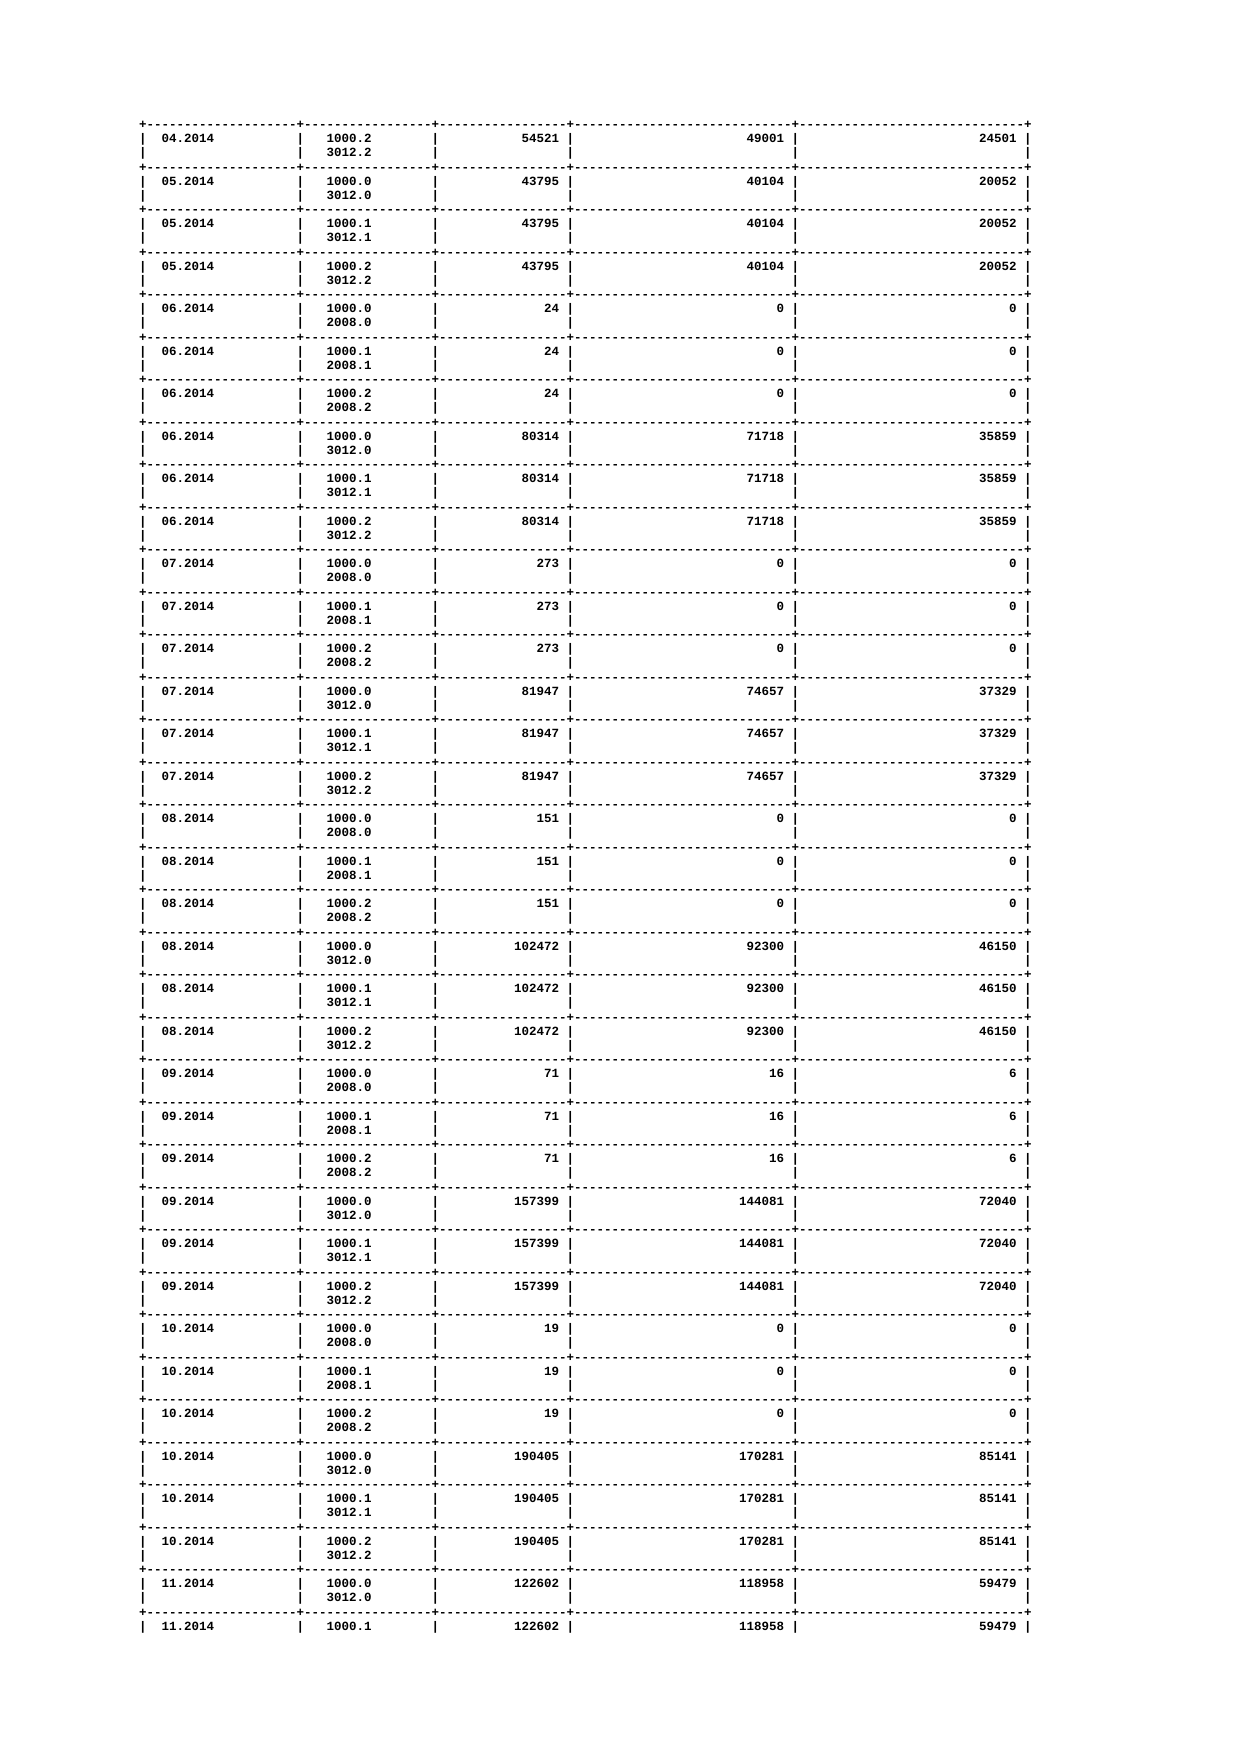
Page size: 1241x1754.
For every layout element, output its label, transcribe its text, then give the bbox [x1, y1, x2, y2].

text | | 2008.0 | | | | [139, 1081, 1101, 1096]
text +--------------------+-----------------+-----------------+-----------------------------+------------------------------+ [139, 373, 1101, 387]
text +--------------------+-----------------+-----------------+-----------------------------+------------------------------+ [139, 416, 1101, 430]
text | 07.2014 | 1000.1 | 273 | 0 | 0 | [139, 600, 1101, 614]
text | 09.2014 | 1000.0 | 157399 | 144081 | 72040 | [139, 1195, 1101, 1209]
text | | 3012.0 | | | | [139, 1464, 1101, 1478]
text | | 2008.1 | | | | [139, 359, 1101, 373]
text +--------------------+-----------------+-----------------+-----------------------------+------------------------------+ [139, 926, 1101, 940]
text | 08.2014 | 1000.0 | 151 | 0 | 0 | [139, 812, 1101, 826]
text | 09.2014 | 1000.0 | 71 | 16 | 6 | [139, 1067, 1101, 1081]
text | | 3012.0 | | | | [139, 699, 1101, 713]
text +--------------------+-----------------+-----------------+-----------------------------+------------------------------+ [139, 288, 1101, 302]
text | | 2008.2 | | | | [139, 656, 1101, 671]
text +--------------------+-----------------+-----------------+-----------------------------+------------------------------+ [139, 1011, 1101, 1025]
text | | 2008.1 | | | | [139, 614, 1101, 628]
text | | 2008.2 | | | | [139, 1421, 1101, 1436]
text +--------------------+-----------------+-----------------+-----------------------------+------------------------------+ [139, 1053, 1101, 1067]
text +--------------------+-----------------+-----------------+-----------------------------+------------------------------+ [139, 1393, 1101, 1407]
text +--------------------+-----------------+-----------------+-----------------------------+------------------------------+ [139, 1563, 1101, 1577]
text | 09.2014 | 1000.2 | 71 | 16 | 6 | [139, 1152, 1101, 1166]
text | 10.2014 | 1000.1 | 190405 | 170281 | 85141 | [139, 1492, 1101, 1506]
text | 07.2014 | 1000.1 | 81947 | 74657 | 37329 | [139, 727, 1101, 741]
text | 10.2014 | 1000.2 | 19 | 0 | 0 | [139, 1407, 1101, 1421]
text | | 2008.0 | | | | [139, 1336, 1101, 1351]
text | 07.2014 | 1000.2 | 81947 | 74657 | 37329 | [139, 770, 1101, 784]
text +--------------------+-----------------+-----------------+-----------------------------+------------------------------+ [139, 1266, 1101, 1280]
text | 05.2014 | 1000.1 | 43795 | 40104 | 20052 | [139, 217, 1101, 231]
text +--------------------+-----------------+-----------------+-----------------------------+------------------------------+ [139, 1181, 1101, 1195]
text +--------------------+-----------------+-----------------+-----------------------------+------------------------------+ [139, 883, 1101, 897]
text +--------------------+-----------------+-----------------+-----------------------------+------------------------------+ [139, 1436, 1101, 1450]
text | | 2008.0 | | | | [139, 826, 1101, 841]
text | 10.2014 | 1000.0 | 190405 | 170281 | 85141 | [139, 1450, 1101, 1464]
text +--------------------+-----------------+-----------------+-----------------------------+------------------------------+ [139, 1308, 1101, 1322]
text | 04.2014 | 1000.2 | 54521 | 49001 | 24501 | [139, 132, 1101, 146]
text | 09.2014 | 1000.1 | 157399 | 144081 | 72040 | [139, 1237, 1101, 1251]
text +--------------------+-----------------+-----------------+-----------------------------+------------------------------+ [139, 1138, 1101, 1152]
text +--------------------+-----------------+-----------------+-----------------------------+------------------------------+ [139, 586, 1101, 600]
text +--------------------+-----------------+-----------------+-----------------------------+------------------------------+ [139, 1096, 1101, 1110]
text | | 3012.0 | | | | [139, 189, 1101, 203]
text | 08.2014 | 1000.1 | 102472 | 92300 | 46150 | [139, 982, 1101, 996]
text +--------------------+-----------------+-----------------+-----------------------------+------------------------------+ [139, 203, 1101, 217]
text | | 3012.2 | | | | [139, 529, 1101, 543]
text +--------------------+-----------------+-----------------+-----------------------------+------------------------------+ [139, 841, 1101, 855]
text | | 3012.1 | | | | [139, 1506, 1101, 1521]
text | | 3012.2 | | | | [139, 274, 1101, 288]
text | | 3012.1 | | | | [139, 741, 1101, 756]
text | 10.2014 | 1000.1 | 19 | 0 | 0 | [139, 1365, 1101, 1379]
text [139, 1606, 1101, 1620]
text | | 3012.1 | | | | [139, 231, 1101, 246]
text | 08.2014 | 1000.1 | 151 | 0 | 0 | [139, 855, 1101, 869]
text +--------------------+-----------------+-----------------+-----------------------------+------------------------------+ [139, 798, 1101, 812]
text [139, 118, 1101, 132]
text | 10.2014 | 1000.2 | 190405 | 170281 | 85141 | [139, 1535, 1101, 1549]
text | | 2008.2 | | | | [139, 401, 1101, 416]
text | | 2008.0 | | | | [139, 571, 1101, 586]
text +--------------------+-----------------+-----------------+-----------------------------+------------------------------+ [139, 1478, 1101, 1492]
text | 07.2014 | 1000.0 | 273 | 0 | 0 | [139, 557, 1101, 571]
text | | 3012.2 | | | | [139, 784, 1101, 798]
text | 11.2014 | 1000.0 | 122602 | 118958 | 59479 | [139, 1577, 1101, 1591]
text | | 3012.0 | | | | [139, 954, 1101, 968]
text | 07.2014 | 1000.0 | 81947 | 74657 | 37329 | [139, 685, 1101, 699]
text | | 3012.2 | | | | [139, 1294, 1101, 1308]
text | 09.2014 | 1000.2 | 157399 | 144081 | 72040 | [139, 1280, 1101, 1294]
text | 08.2014 | 1000.2 | 102472 | 92300 | 46150 | [139, 1025, 1101, 1039]
text | | 3012.0 | | | | [139, 444, 1101, 458]
text +--------------------+-----------------+-----------------+-----------------------------+------------------------------+ [139, 246, 1101, 260]
text | 10.2014 | 1000.0 | 19 | 0 | 0 | [139, 1322, 1101, 1336]
text | 07.2014 | 1000.2 | 273 | 0 | 0 | [139, 642, 1101, 656]
text +--------------------+-----------------+-----------------+-----------------------------+------------------------------+ [139, 713, 1101, 727]
text | | 2008.0 | | | | [139, 316, 1101, 331]
text | | 2008.1 | | | | [139, 1379, 1101, 1393]
text +--------------------+-----------------+-----------------+-----------------------------+------------------------------+ [139, 628, 1101, 642]
text | | 3012.0 | | | | [139, 1591, 1101, 1606]
text +--------------------+-----------------+-----------------+-----------------------------+------------------------------+ [139, 1351, 1101, 1365]
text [139, 161, 1101, 175]
text | 11.2014 | 1000.1 | 122602 | 118958 | 59479 | [139, 1620, 1101, 1634]
text +--------------------+-----------------+-----------------+-----------------------------+------------------------------+ [139, 968, 1101, 982]
text +--------------------+-----------------+-----------------+-----------------------------+------------------------------+ [139, 1521, 1101, 1535]
text | 09.2014 | 1000.1 | 71 | 16 | 6 | [139, 1110, 1101, 1124]
text | | 2008.1 | | | | [139, 869, 1101, 883]
text | | 3012.2 | | | | [139, 1549, 1101, 1563]
text | | 2008.2 | | | | [139, 911, 1101, 926]
text +--------------------+-----------------+-----------------+-----------------------------+------------------------------+ [139, 671, 1101, 685]
text | | 3012.1 | | | | [139, 1251, 1101, 1266]
text | 08.2014 | 1000.0 | 102472 | 92300 | 46150 | [139, 940, 1101, 954]
text | 08.2014 | 1000.2 | 151 | 0 | 0 | [139, 897, 1101, 911]
text | | 3012.0 | | | | [139, 1209, 1101, 1223]
text +--------------------+-----------------+-----------------+-----------------------------+------------------------------+ [139, 543, 1101, 557]
text | 05.2014 | 1000.0 | 43795 | 40104 | 20052 | [139, 175, 1101, 189]
text | 06.2014 | 1000.2 | 24 | 0 | 0 | [139, 387, 1101, 401]
text +--------------------+-----------------+-----------------+-----------------------------+------------------------------+ [139, 756, 1101, 770]
text | 06.2014 | 1000.0 | 80314 | 71718 | 35859 | [139, 430, 1101, 444]
text | 05.2014 | 1000.2 | 43795 | 40104 | 20052 | [139, 260, 1101, 274]
text | | 2008.2 | | | | [139, 1166, 1101, 1181]
text | 06.2014 | 1000.1 | 80314 | 71718 | 35859 | [139, 472, 1101, 486]
text | | 3012.2 | | | | [139, 146, 1101, 161]
text | 06.2014 | 1000.2 | 80314 | 71718 | 35859 | [139, 515, 1101, 529]
text +--------------------+-----------------+-----------------+-----------------------------+------------------------------+ [139, 458, 1101, 472]
text | | 3012.1 | | | | [139, 486, 1101, 501]
text | | 3012.1 | | | | [139, 996, 1101, 1011]
text +--------------------+-----------------+-----------------+-----------------------------+------------------------------+ [139, 331, 1101, 345]
text | | 3012.2 | | | | [139, 1039, 1101, 1053]
text | 06.2014 | 1000.1 | 24 | 0 | 0 | [139, 345, 1101, 359]
text +--------------------+-----------------+-----------------+-----------------------------+------------------------------+ [139, 1223, 1101, 1237]
text +--------------------+-----------------+-----------------+-----------------------------+------------------------------+ [139, 501, 1101, 515]
text | 06.2014 | 1000.0 | 24 | 0 | 0 | [139, 302, 1101, 316]
text | | 2008.1 | | | | [139, 1124, 1101, 1138]
